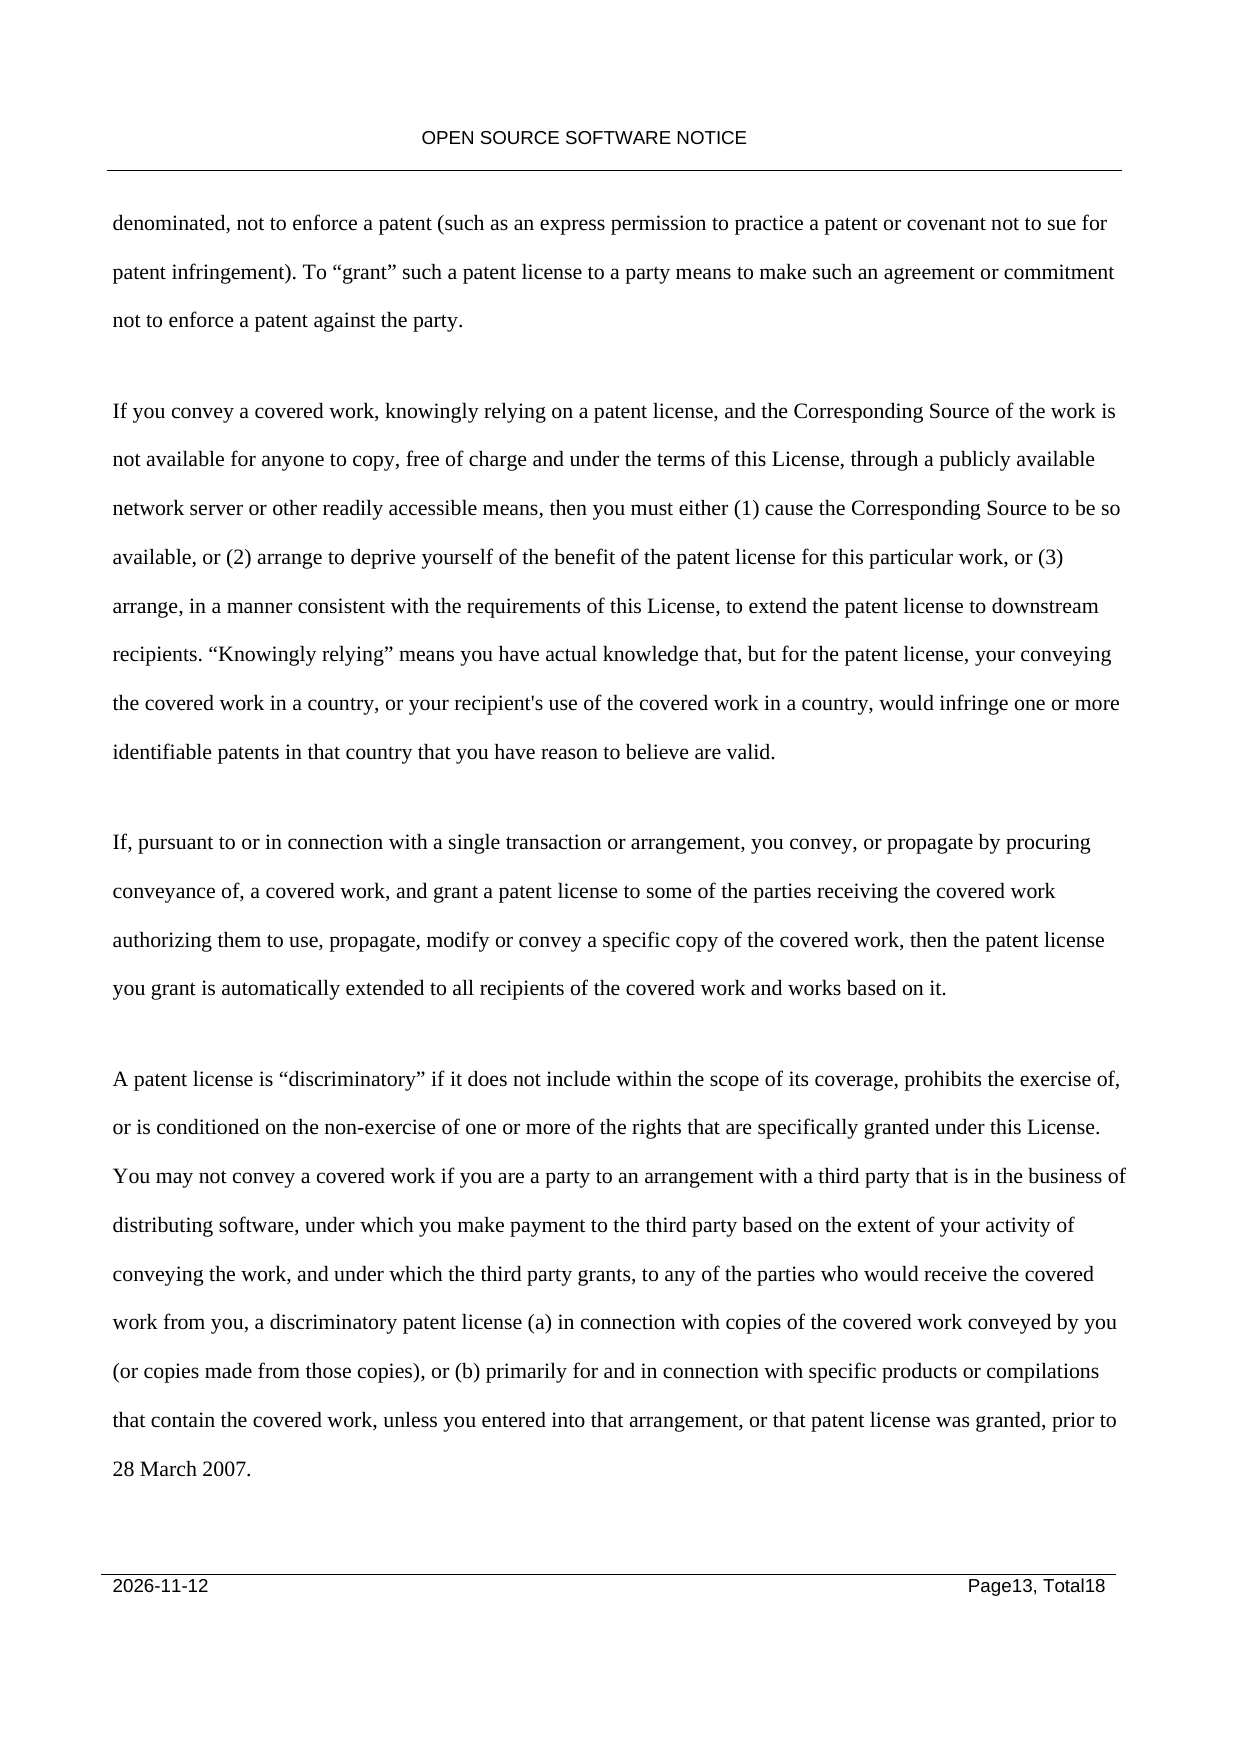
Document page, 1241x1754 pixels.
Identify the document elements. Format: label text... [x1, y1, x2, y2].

text If, pursuant to or in connection with a single transaction or arrangement, you convey, or propagate by procuring conveyance of, a covered work, and grant a patent license to some of the parties receiving the covered work authorizing them to use, propagate, modify or convey a specific copy of the covered work, then the patent license you grant is automatically extended to all recipients of the covered work and works based on it. [112, 826, 1128, 1004]
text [112, 206, 1128, 336]
text If you convey a covered work, knowingly relying on a patent license, and the Corresponding Source of the work is not available for anyone to copy, free of charge and under the terms of this License, through a publicly available network server or other readily accessible means, then you must either (1) cause the Corresponding Source to be so available, or (2) arrange to deprive yourself of the benefit of the patent license for this particular work, or (3) arrange, in a manner consistent with the requirements of this License, to extend the patent license to downstream recipients. “Knowingly relying” means you have actual knowledge that, but for the patent license, your conveying the covered work in a country, or your recipient's use of the covered work in a country, would infringe one or more identifiable patents in that country that you have reason to believe are valid. [112, 394, 1128, 768]
text A patent license is “discriminatory” if it does not include within the scope of its coverage, prohibits the exercise of, or is conditioned on the non-exercise of one or more of the rights that are specifically granted under this License. You may not convey a covered work if you are a party to an arrangement with a third party that is in the business of distributing software, under which you make payment to the third party based on the extent of your activity of conveying the work, and under which the third party grants, to any of the parties who would receive the covered work from you, a discriminatory patent license (a) in connection with copies of the covered work conveyed by you (or copies made from those copies), or (b) primarily for and in connection with specific products or compilations that contain the covered work, unless you entered into that arrangement, or that patent license was granted, prior to 28 March 2007. [112, 1062, 1128, 1484]
